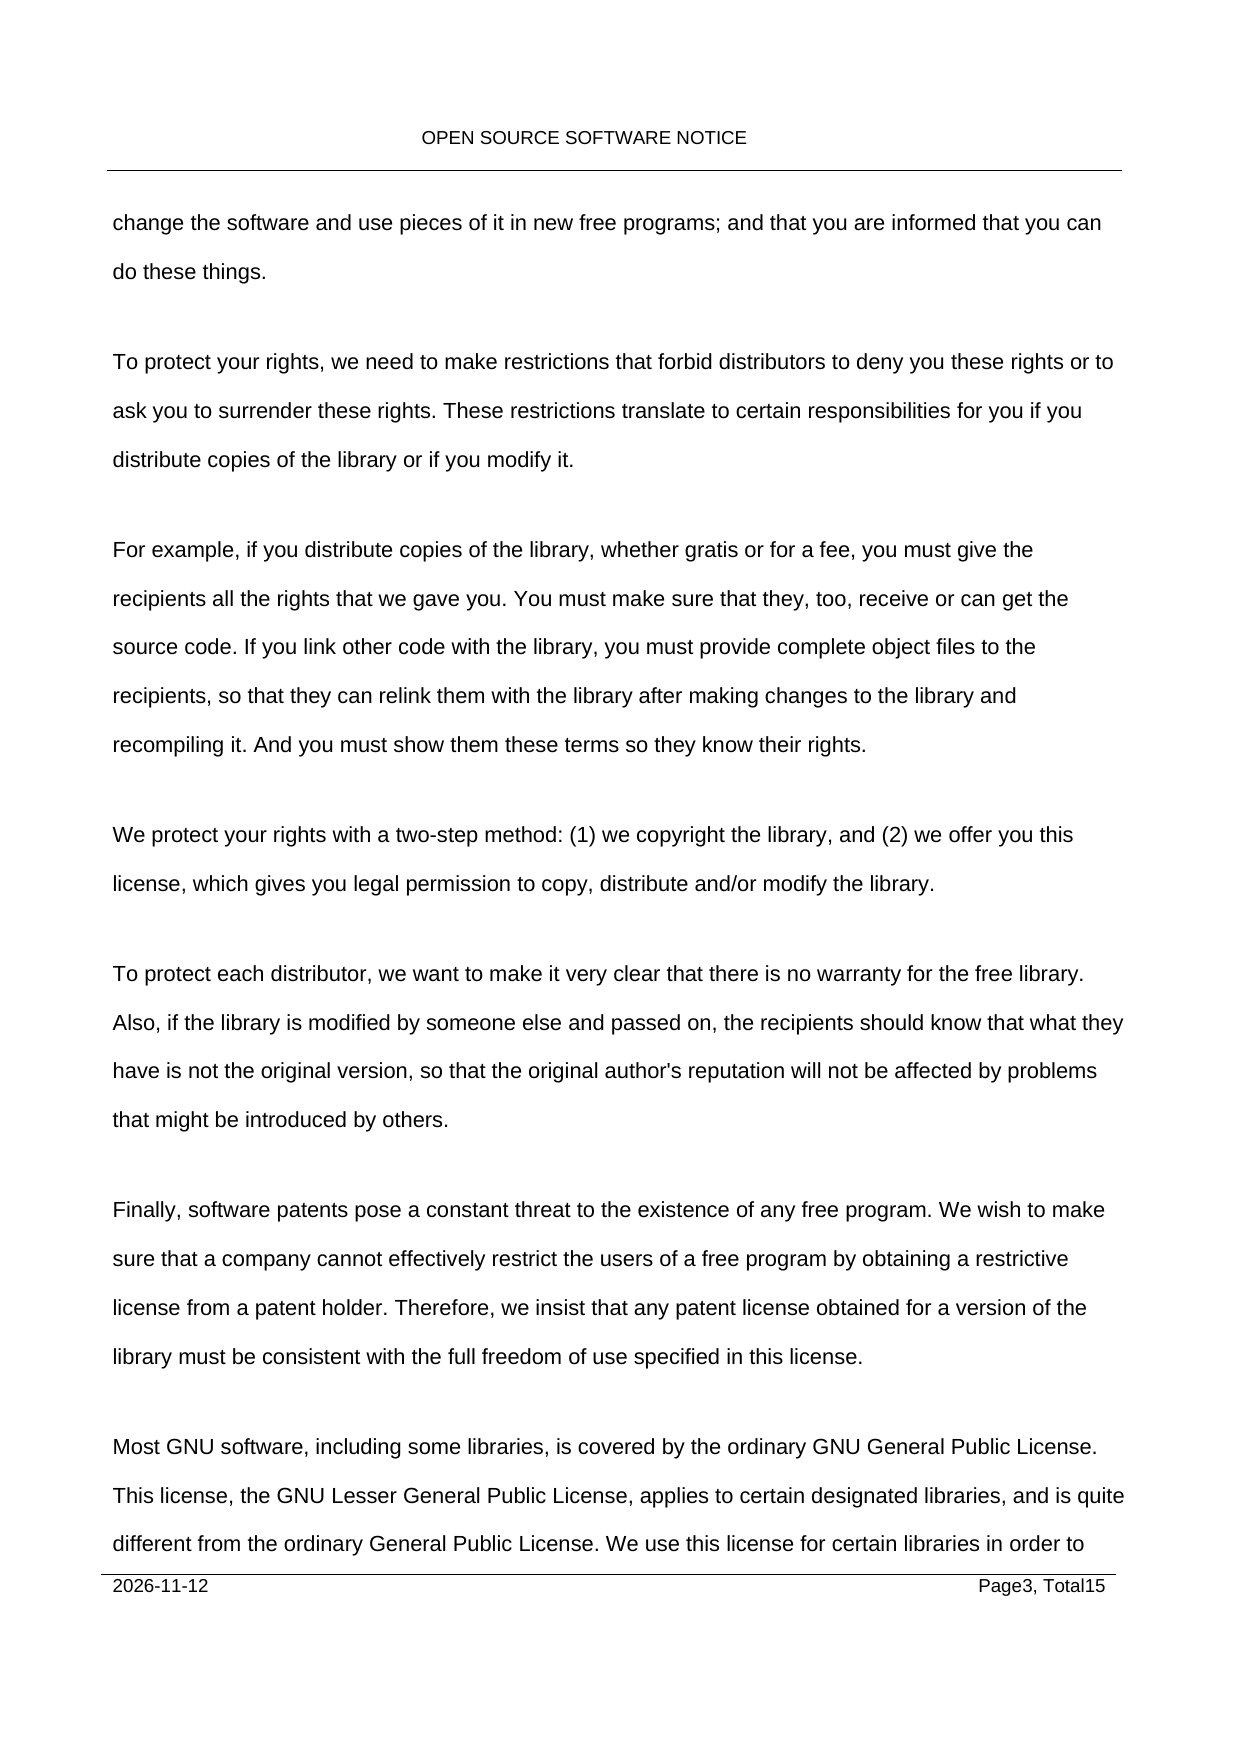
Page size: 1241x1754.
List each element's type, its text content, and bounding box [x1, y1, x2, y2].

text To protect your rights, we need to make restrictions that forbid distributors to deny you these rights or to ask you to surrender these rights. These restrictions translate to certain responsibilities for you if you distribute copies of the library or if you modify it. [112, 345, 1128, 475]
text We protect your rights with a two-step method: (1) we copyright the library, and (2) we offer you this license, which gives you legal permission to copy, distribute and/or modify the library. [112, 818, 1128, 899]
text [112, 1430, 1128, 1560]
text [112, 206, 1128, 288]
text Finally, software patents pose a constant threat to the existence of any free program. We wish to make sure that a company cannot effectively restrict the users of a free program by obtaining a restrictive license from a patent holder. Therefore, we insist that any patent license obtained for a version of the library must be consistent with the full freedom of use specified in this license. [112, 1194, 1128, 1372]
text To protect each distributor, we want to make it very clear that there is no warranty for the free library. Also, if the library is modified by someone else and passed on, the recipients should know that what they have is not the original version, so that the original author's reputation will not be affected by problems that might be introduced by others. [112, 957, 1128, 1136]
text For example, if you distribute copies of the library, whether gratis or for a fee, you must give the recipients all the rights that we gave you. You must make sure that they, too, receive or can get the source code. If you link other code with the library, you must provide complete object files to the recipients, so that they can relink them with the library after making changes to the library and recompiling it. And you must show them these terms so they know their rights. [112, 533, 1128, 761]
